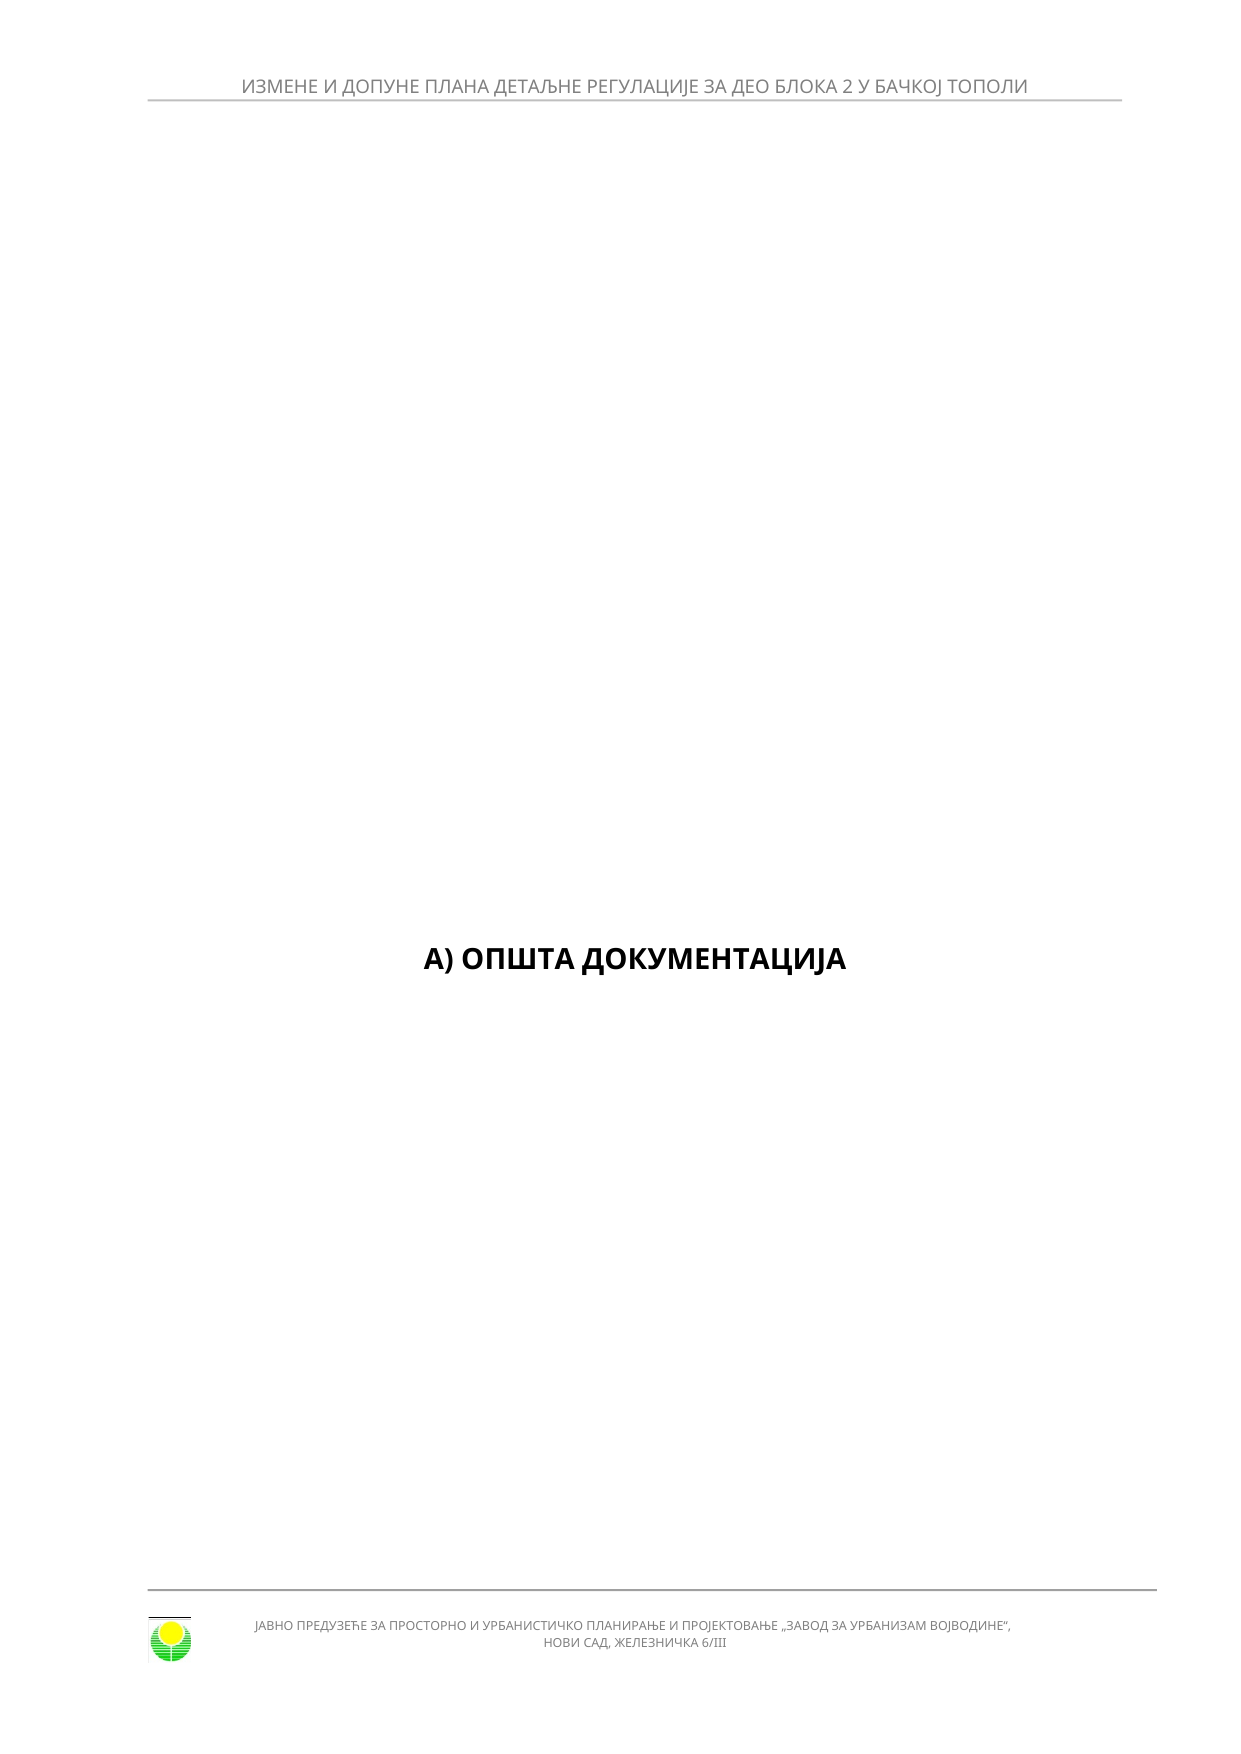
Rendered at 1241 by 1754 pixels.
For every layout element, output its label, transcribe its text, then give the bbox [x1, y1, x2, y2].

picture [147, 1617, 191, 1661]
text А) ОПШТА ДОКУМЕНТАЦИЈА [148, 938, 1122, 978]
